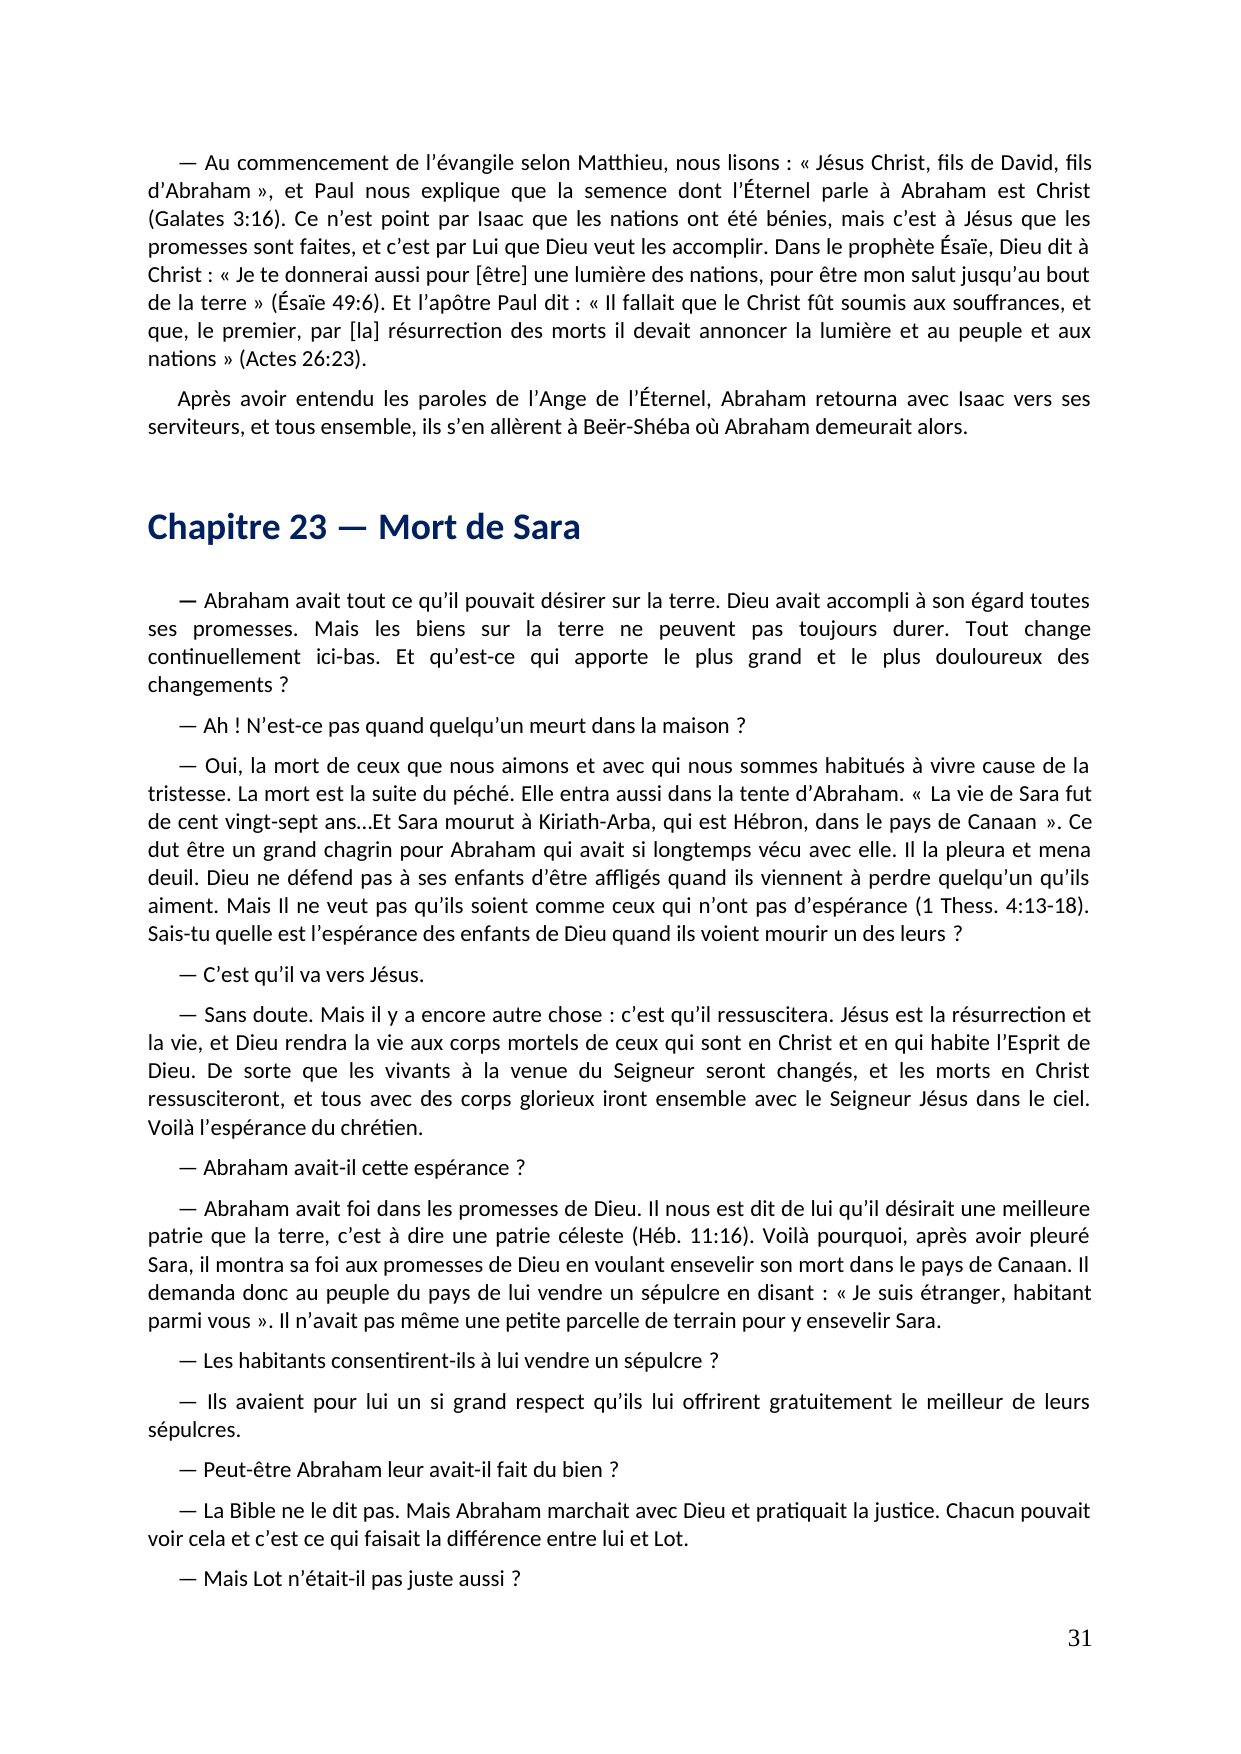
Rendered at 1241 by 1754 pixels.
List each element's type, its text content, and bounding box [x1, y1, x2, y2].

text — Au commencement de l’évangile selon Matthieu, nous lisons : « Jésus Christ, fils de David, fils d’Abraham », et Paul nous explique que la semence dont l’Éternel parle à Abraham est Christ (Galates 3:16). Ce n’est point par Isaac que les nations ont été bénies, mais c’est à Jésus que les promesses sont faites, et c’est par Lui que Dieu veut les accomplir. Dans le prophète Ésaïe, Dieu dit à Christ : « Je te donnerai aussi pour [être] une lumière des nations, pour être mon salut jusqu’au bout de la terre » (Ésaïe 49:6). Et l’apôtre Paul dit : « Il fallait que le Christ fût soumis aux souffrances, et que, le premier, par [la] résurrection des morts il devait annoncer la lumière et au peuple et aux nations » (Actes 26:23). [148, 148, 1092, 372]
text — Ils avaient pour lui un si grand respect qu’ils lui offrirent gratuitement le meilleur de leurs sépulcres. [148, 1387, 1092, 1443]
text — Sans doute. Mais il y a encore autre chose : c’est qu’il ressuscitera. Jésus est la résurrection et la vie, et Dieu rendra la vie aux corps mortels de ceux qui sont en Christ et en qui habite l’Esprit de Dieu. De sorte que les vivants à la venue du Seigneur seront changés, et les morts en Christ ressusciteront, et tous avec des corps glorieux iront ensemble avec le Seigneur Jésus dans le ciel. Voilà l’espérance du chrétien. [148, 1001, 1092, 1141]
text — C’est qu’il va vers Jésus. [148, 960, 1092, 988]
text — Les habitants consentirent-ils à lui vendre un sépulcre ? [148, 1346, 1092, 1374]
text — Mais Lot n’était-il pas juste aussi ? [148, 1564, 1092, 1592]
text — Ah ! N’est-ce pas quand quelqu’un meurt dans la maison ? [148, 711, 1092, 739]
text — Abraham avait tout ce qu’il pouvait désirer sur la terre. Dieu avait accompli à son égard toutes ses promesses. Mais les biens sur la terre ne peuvent pas toujours durer. Tout change continuellement ici-bas. Et qu’est-ce qui apporte le plus grand et le plus douloureux des changements ? [148, 586, 1092, 698]
text — La Bible ne le dit pas. Mais Abraham marchait avec Dieu et pratiquait la justice. Chacun pouvait voir cela et c’est ce qui faisait la différence entre lui et Lot. [148, 1496, 1092, 1552]
text — Peut-être Abraham leur avait-il fait du bien ? [148, 1455, 1092, 1483]
text — Oui, la mort de ceux que nous aimons et avec qui nous sommes habitués à vivre cause de la tristesse. La mort est la suite du péché. Elle entra aussi dans la tente d’Abraham. « La vie de Sara fut de cent vingt-sept ans…Et Sara mourut à Kiriath-Arba, qui est Hébron, dans le pays de Canaan ». Ce dut être un grand chagrin pour Abraham qui avait si longtemps vécu avec elle. Il la pleura et mena deuil. Dieu ne défend pas à ses enfants d’être affligés quand ils viennent à perdre quelqu’un qu’ils aiment. Mais Il ne veut pas qu’ils soient comme ceux qui n’ont pas d’espérance (1 Thess. 4:13-18). Sais-tu quelle est l’espérance des enfants de Dieu quand ils voient mourir un des leurs ? [148, 751, 1092, 947]
text — Abraham avait foi dans les promesses de Dieu. Il nous est dit de lui qu’il désirait une meilleure patrie que la terre, c’est à dire une patrie céleste (Héb. 11:16). Voilà pourquoi, après avoir pleuré Sara, il montra sa foi aux promesses de Dieu en voulant ensevelir son mort dans le pays de Canaan. Il demanda donc au peuple du pays de lui vendre un sépulcre en disant : « Je suis étranger, habitant parmi vous ». Il n’avait pas même une petite parcelle de terrain pour y ensevelir Sara. [148, 1194, 1092, 1334]
text Après avoir entendu les paroles de l’Ange de l’Éternel, Abraham retourna avec Isaac vers ses serviteurs, et tous ensemble, ils s’en allèrent à Beër-Shéba où Abraham demeurait alors. [148, 384, 1092, 440]
subtitle Chapitre 23 — Mort de Sara [148, 503, 1092, 549]
text — Abraham avait-il cette espérance ? [148, 1153, 1092, 1181]
